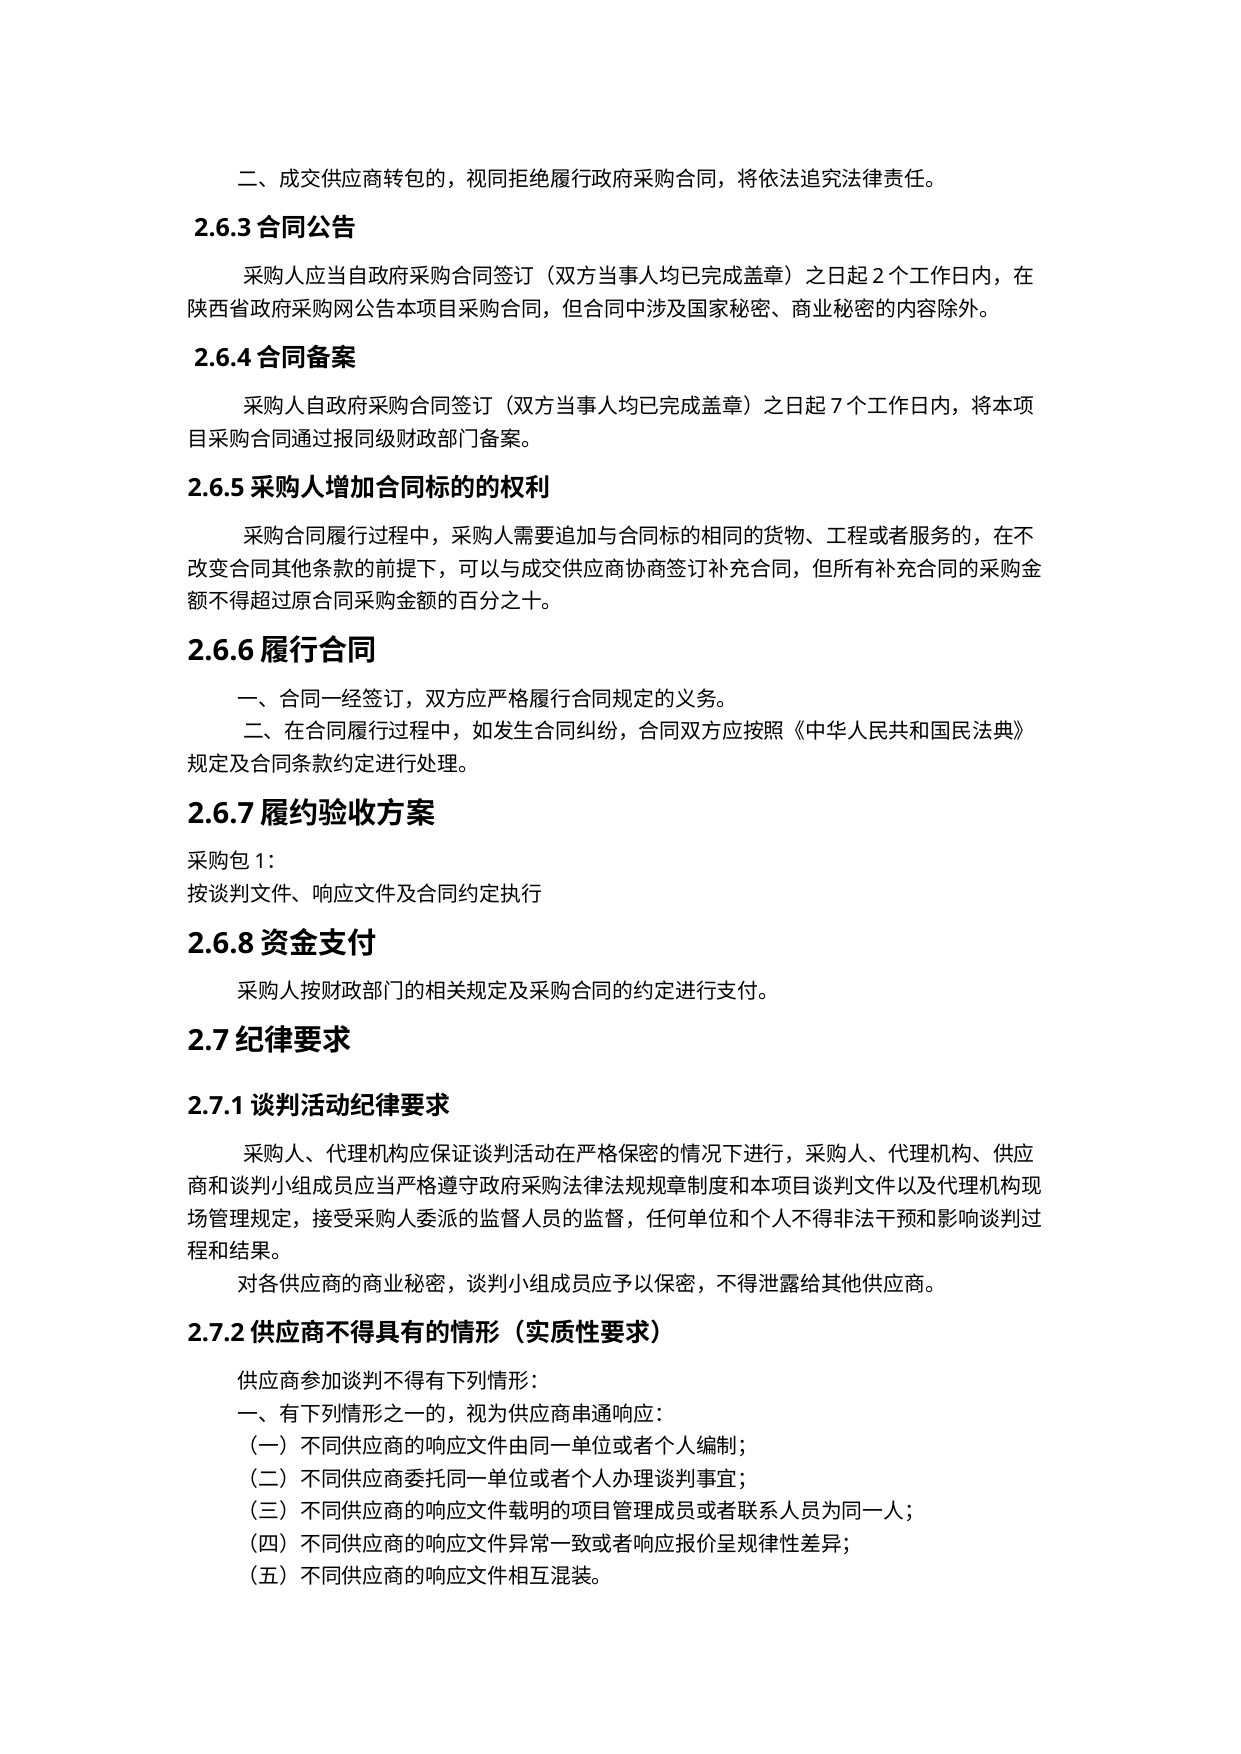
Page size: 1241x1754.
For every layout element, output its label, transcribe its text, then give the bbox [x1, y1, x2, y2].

text 供应商参加谈判不得有下列情形： [187, 1364, 1053, 1397]
text （一）不同供应商的响应文件由同一单位或者个人编制； [187, 1429, 1053, 1462]
text 按谈判文件、响应文件及合同约定执行 [187, 877, 1053, 909]
text 采购人自政府采购合同签订（双方当事人均已完成盖章）之日起7个工作日内，将本项目采购合同通过报同级财政部门备案。 [187, 389, 1053, 454]
text 2.6.8资金支付 [187, 909, 1053, 974]
text 2.6.6履行合同 [187, 617, 1053, 682]
text 一、合同一经签订，双方应严格履行合同规定的义务。 [187, 682, 1053, 714]
text 采购包1： [187, 844, 1053, 877]
text 2.6.7履约验收方案 [187, 779, 1053, 844]
text （五）不同供应商的响应文件相互混装。 [187, 1559, 1053, 1592]
text 二、成交供应商转包的，视同拒绝履行政府采购合同，将依法追究法律责任。 [187, 162, 1053, 194]
text 采购人、代理机构应保证谈判活动在严格保密的情况下进行，采购人、代理机构、供应商和谈判小组成员应当严格遵守政府采购法律法规规章制度和本项目谈判文件以及代理机构现场管理规定，接受采购人委派的监督人员的监督，任何单位和个人不得非法干预和影响谈判过程和结果。 [187, 1137, 1053, 1267]
text 采购人应当自政府采购合同签订（双方当事人均已完成盖章）之日起2个工作日内，在陕西省政府采购网公告本项目采购合同，但合同中涉及国家秘密、商业秘密的内容除外。 [187, 259, 1053, 324]
text 2.6.5采购人增加合同标的的权利 [187, 454, 1053, 519]
text 2.6.3合同公告 [187, 194, 1053, 259]
text （二）不同供应商委托同一单位或者个人办理谈判事宜； [187, 1462, 1053, 1494]
text （四）不同供应商的响应文件异常一致或者响应报价呈规律性差异； [187, 1527, 1053, 1559]
text 2.7.1谈判活动纪律要求 [187, 1072, 1053, 1137]
text 2.6.4合同备案 [187, 324, 1053, 389]
text （三）不同供应商的响应文件载明的项目管理成员或者联系人员为同一人； [187, 1494, 1053, 1527]
text 二、在合同履行过程中，如发生合同纠纷，合同双方应按照《中华人民共和国民法典》规定及合同条款约定进行处理。 [187, 714, 1053, 779]
text 采购人按财政部门的相关规定及采购合同的约定进行支付。 [187, 974, 1053, 1007]
text 2.7纪律要求 [187, 1007, 1053, 1072]
text 2.7.2供应商不得具有的情形（实质性要求） [187, 1299, 1053, 1364]
text 对各供应商的商业秘密，谈判小组成员应予以保密，不得泄露给其他供应商。 [187, 1267, 1053, 1299]
text 采购合同履行过程中，采购人需要追加与合同标的相同的货物、工程或者服务的，在不改变合同其他条款的前提下，可以与成交供应商协商签订补充合同，但所有补充合同的采购金额不得超过原合同采购金额的百分之十。 [187, 519, 1053, 617]
text 一、有下列情形之一的，视为供应商串通响应： [187, 1397, 1053, 1429]
